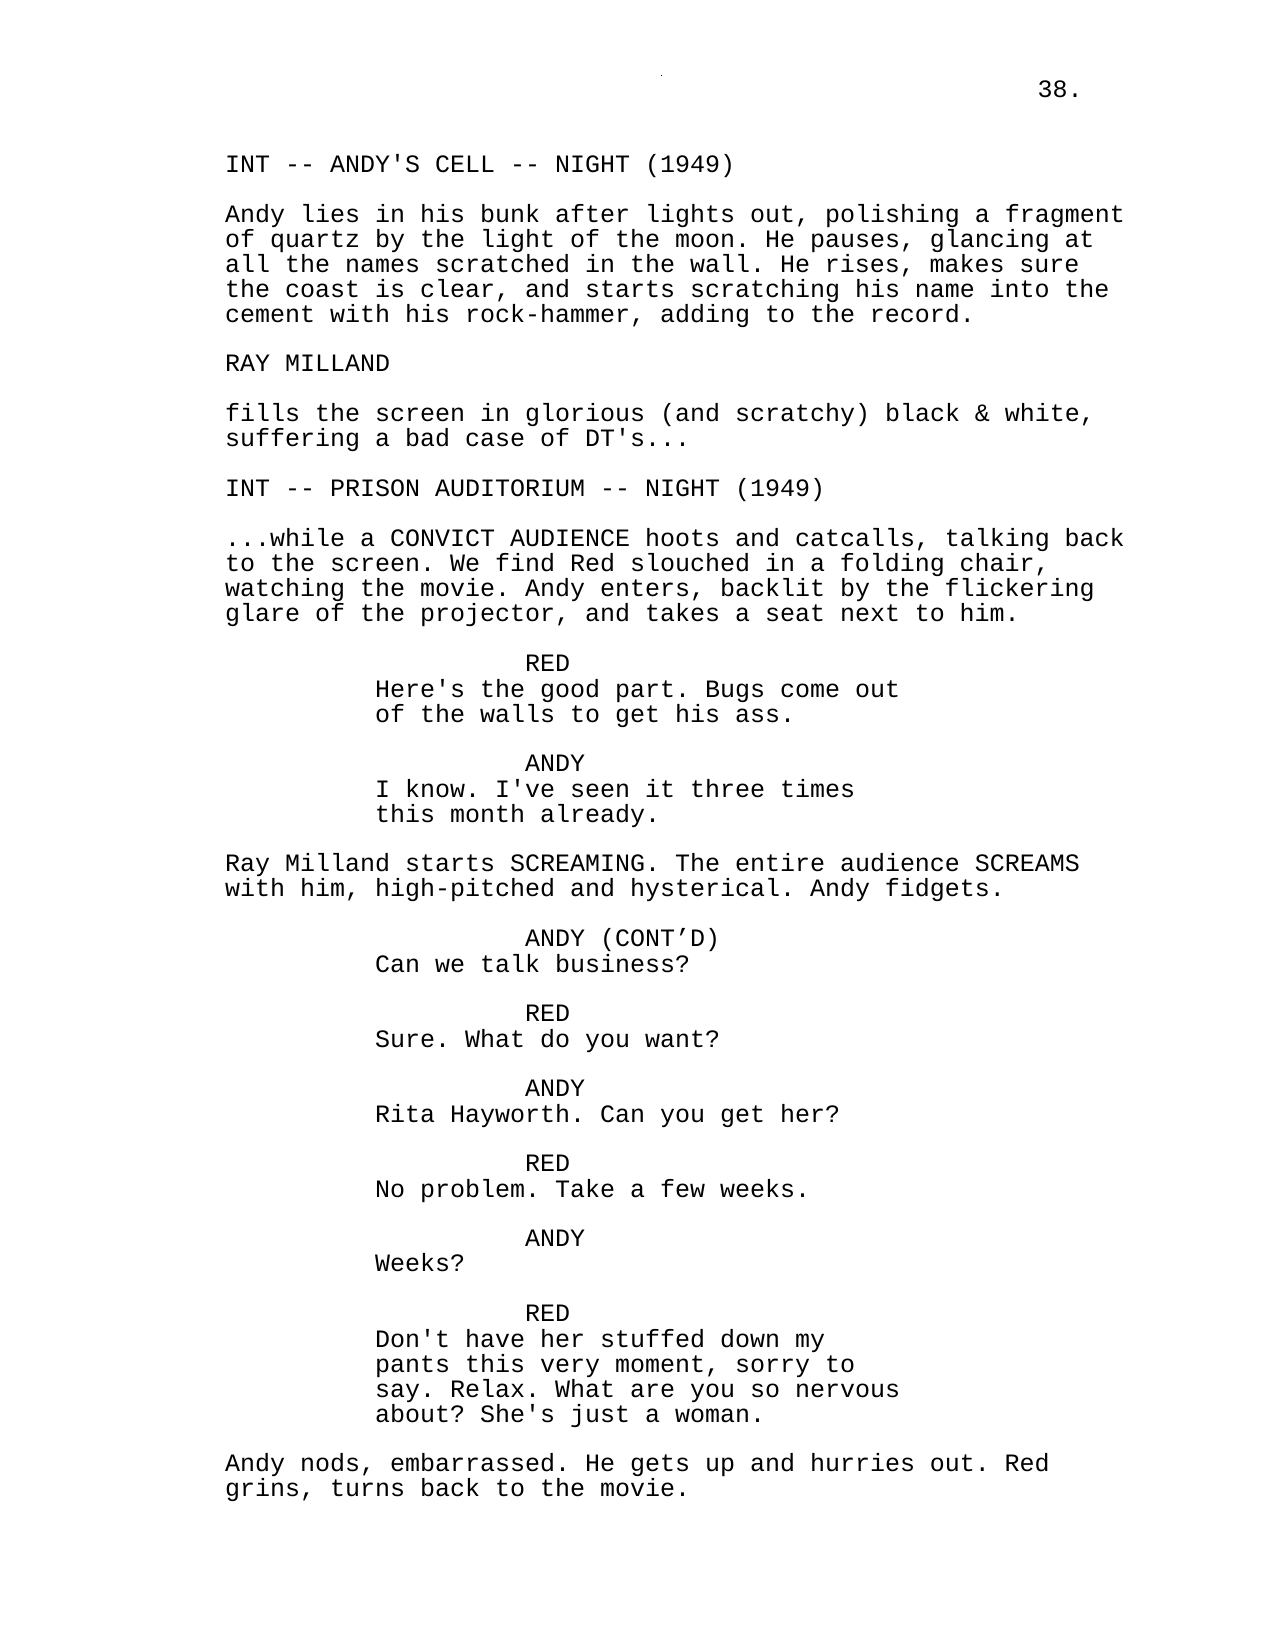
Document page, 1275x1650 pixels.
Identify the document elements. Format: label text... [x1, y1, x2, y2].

text Rita Hayworth. Can you get her? [375, 1102, 1135, 1127]
text ANDY [525, 1077, 1135, 1102]
text INT -- ANDY'S CELL -- NIGHT (1949) [225, 152, 1135, 177]
text about? She's just a woman. [375, 1402, 1135, 1427]
text RED [525, 1152, 1135, 1177]
text No problem. Take a few weeks. [375, 1177, 1135, 1202]
text Andy lies in his bunk after lights out, polishing a fragment of quartz by the light of the moon. He pauses, glancing at all the names scratched in the wall. He rises, makes sure the coast is clear, and starts scratching his name into the cement with his rock-hammer, adding to the record. [225, 202, 1135, 327]
text RAY MILLAND [225, 352, 1135, 377]
text of the walls to get his ass. [375, 702, 1135, 727]
text Andy nods, embarrassed. He gets up and hurries out. Red grins, turns back to the movie. [225, 1452, 1065, 1502]
text this month already. [375, 802, 1135, 827]
text RED [525, 652, 1135, 677]
text Weeks? [375, 1252, 471, 1277]
text RED [525, 1302, 1135, 1327]
text fills the screen in glorious (and scratchy) black & white, suffering a bad case of DT's... [225, 402, 1110, 452]
text ...while a CONVICT AUDIENCE hoots and catcalls, talking back to the screen. We find Red slouched in a folding chair, watching the movie. Andy enters, backlit by the flickering glare of the projector, and takes a seat next to him. [225, 527, 1135, 627]
text ANDY [525, 752, 1135, 777]
text I know. I've seen it three times [375, 777, 1135, 802]
text ANDY (CONT’D) [525, 927, 1135, 952]
text Don't have her stuffed down my [375, 1327, 1135, 1352]
text INT -- PRISON AUDITORIUM -- NIGHT (1949) [225, 477, 1135, 502]
text Can we talk business? [375, 952, 1135, 977]
text ANDY [525, 1227, 1135, 1252]
text say. Relax. What are you so nervous [375, 1377, 1135, 1402]
text 38. [1037, 77, 1135, 102]
text pants this very moment, sorry to [375, 1352, 1135, 1377]
text Ray Milland starts SCREAMING. The entire audience SCREAMS with him, high-pitched and hysterical. Andy fidgets. [225, 852, 1095, 902]
text RED [525, 1002, 1135, 1027]
text Here's the good part. Bugs come out [375, 677, 1135, 702]
text Sure. What do you want? [375, 1027, 1135, 1052]
